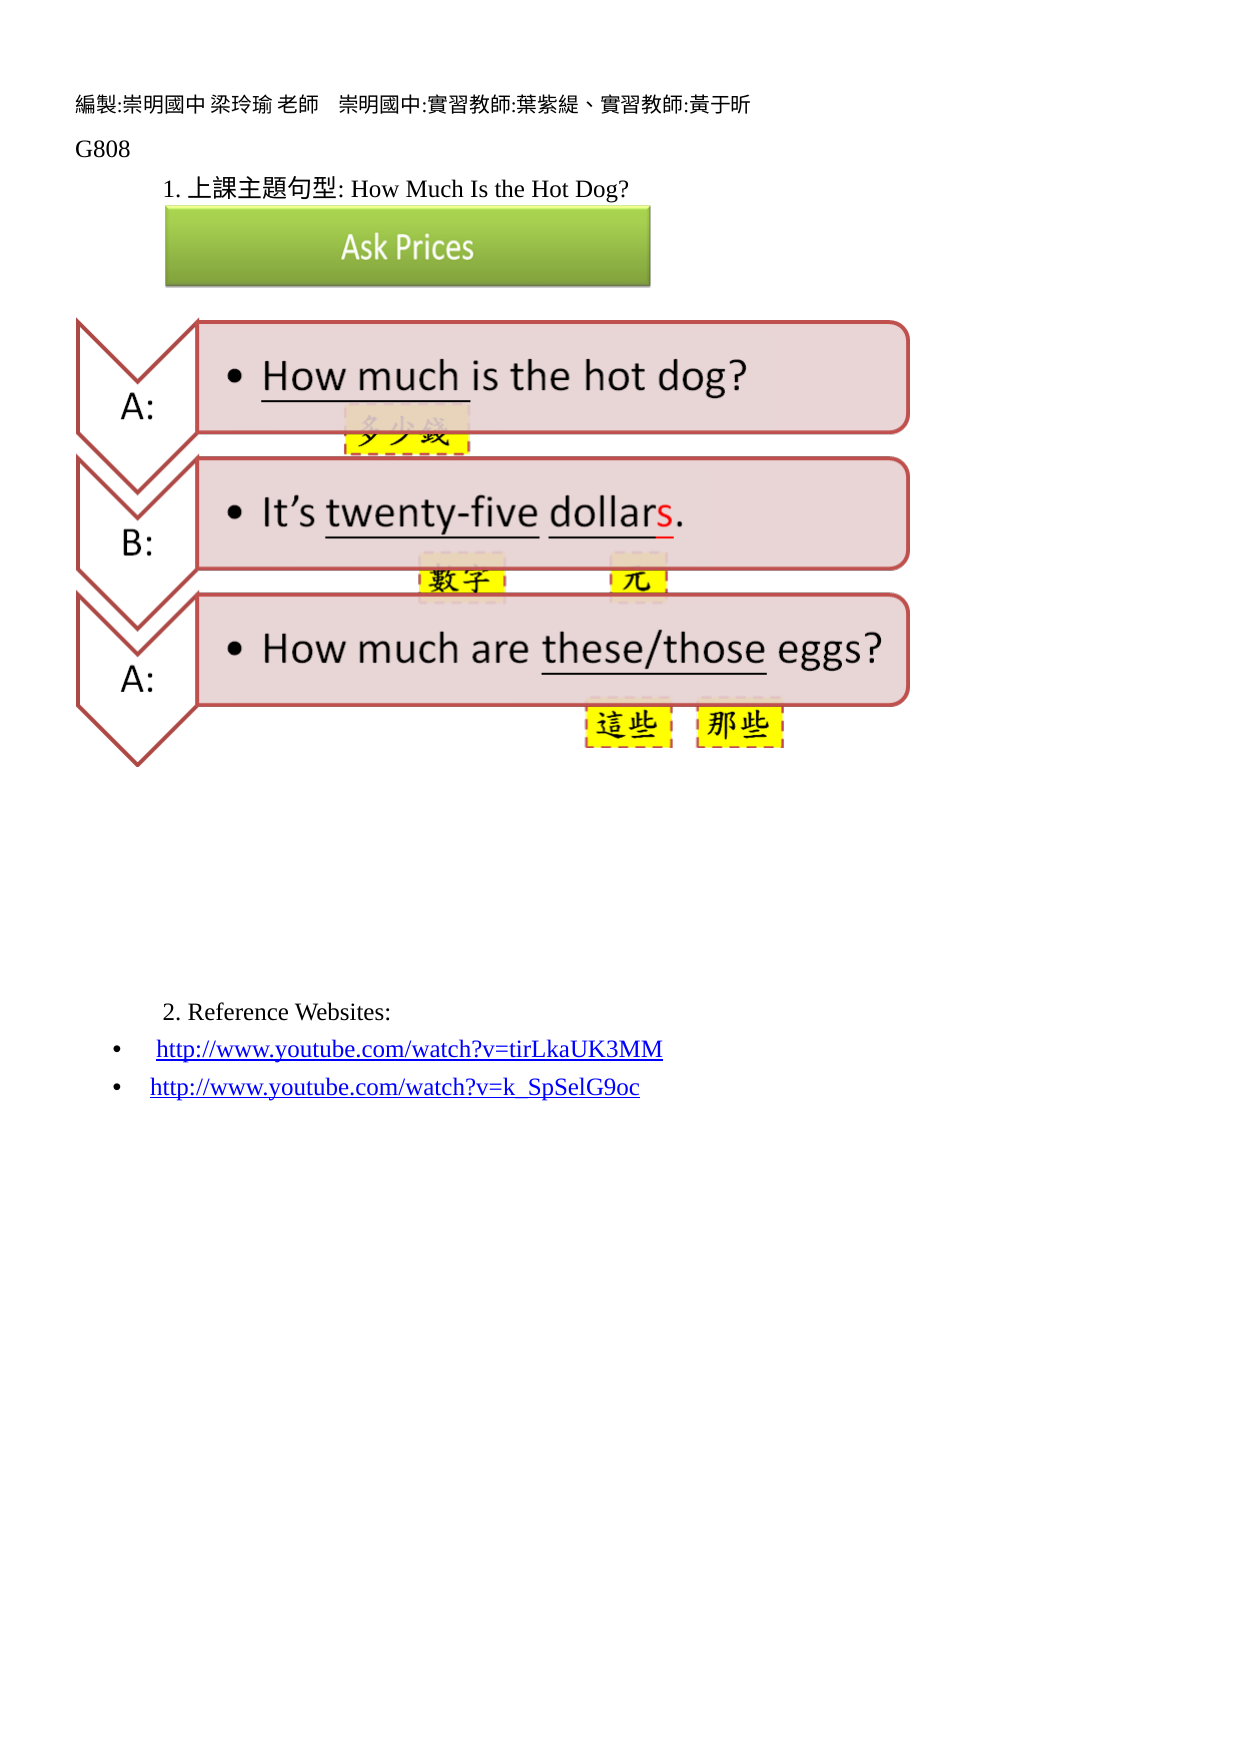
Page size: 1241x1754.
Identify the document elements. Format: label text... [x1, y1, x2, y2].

text 2. Reference Websites: [162, 993, 1165, 1030]
text 1. 上課主題句型: How Much Is the Hot Dog? [162, 168, 1165, 205]
text G808 [75, 130, 1165, 168]
picture [75, 317, 911, 767]
list http://www.youtube.com/watch?v=k_SpSelG9oc [112, 1068, 1165, 1105]
list http://www.youtube.com/watch?v=tirLkaUK3MM [112, 1030, 1165, 1068]
picture [162, 205, 652, 288]
